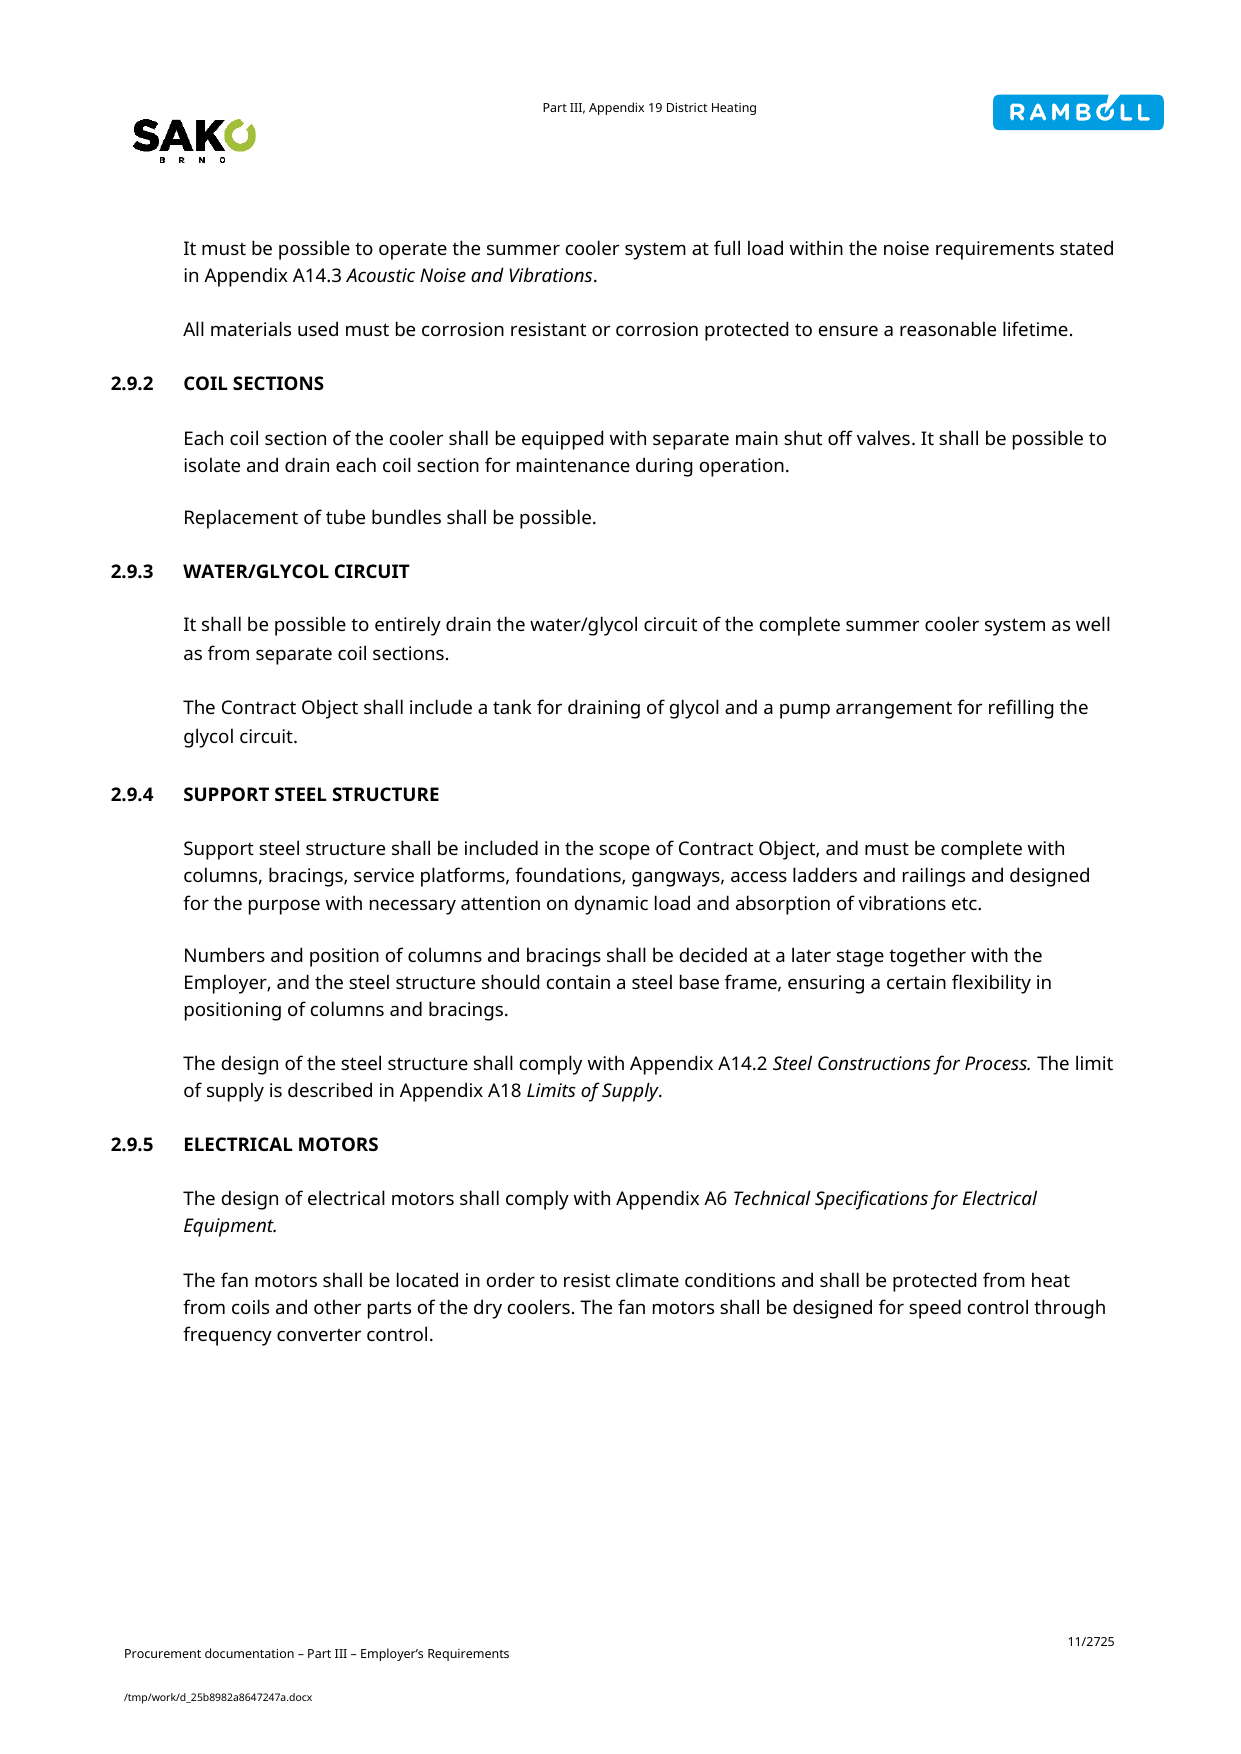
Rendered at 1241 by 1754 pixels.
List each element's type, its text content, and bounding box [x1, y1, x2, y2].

picture [132, 119, 256, 163]
text It shall be possible to entirely drain the water/glycol circuit of the complete summer cooler system as well as from separate coil sections. [183, 611, 1116, 666]
text Each coil section of the cooler shall be equipped with separate main shut off valves. It shall be possible to isolate and drain each coil section for maintenance during operation. [183, 423, 1116, 477]
text The design of the steel structure shall comply with Appendix A14.2 Steel Constructions for Process. The limit of supply is described in Appendix A18 Limits of Supply. [183, 1049, 1116, 1103]
subtitle Support Steel Structure [153, 780, 1116, 807]
text The design of electrical motors shall comply with Appendix A6 Technical Specifications for Electrical Equipment. [183, 1184, 1116, 1238]
subtitle Electrical Motors [153, 1130, 1116, 1157]
subtitle Coil Sections [153, 369, 1116, 396]
text The Contract Object shall include a tank for draining of glycol and a pump arrangement for refilling the glycol circuit. [183, 694, 1116, 749]
text Support steel structure shall be included in the scope of Contract Object, and must be complete with columns, bracings, service platforms, foundations, gangways, access ladders and railings and designed for the purpose with necessary attention on dynamic load and absorption of vibrations etc. [183, 834, 1116, 915]
text It must be possible to operate the summer cooler system at full load within the noise requirements stated in Appendix A14.3 Acoustic Noise and Vibrations. [183, 234, 1116, 288]
text The fan motors shall be located in order to resist climate conditions and shall be protected from heat from coils and other parts of the dry coolers. The fan motors shall be designed for speed control through frequency converter control. [183, 1265, 1116, 1347]
text Replacement of tube bundles shall be possible. [183, 502, 1116, 529]
subtitle Water/Glycol circuit [153, 557, 1116, 584]
text Numbers and position of columns and bracings shall be decided at a later stage together with the Employer, and the steel structure should contain a steel base frame, ensuring a certain flexibility in positioning of columns and bracings. [183, 940, 1116, 1022]
text All materials used must be corrosion resistant or corrosion protected to ensure a reasonable lifetime. [183, 315, 1116, 342]
